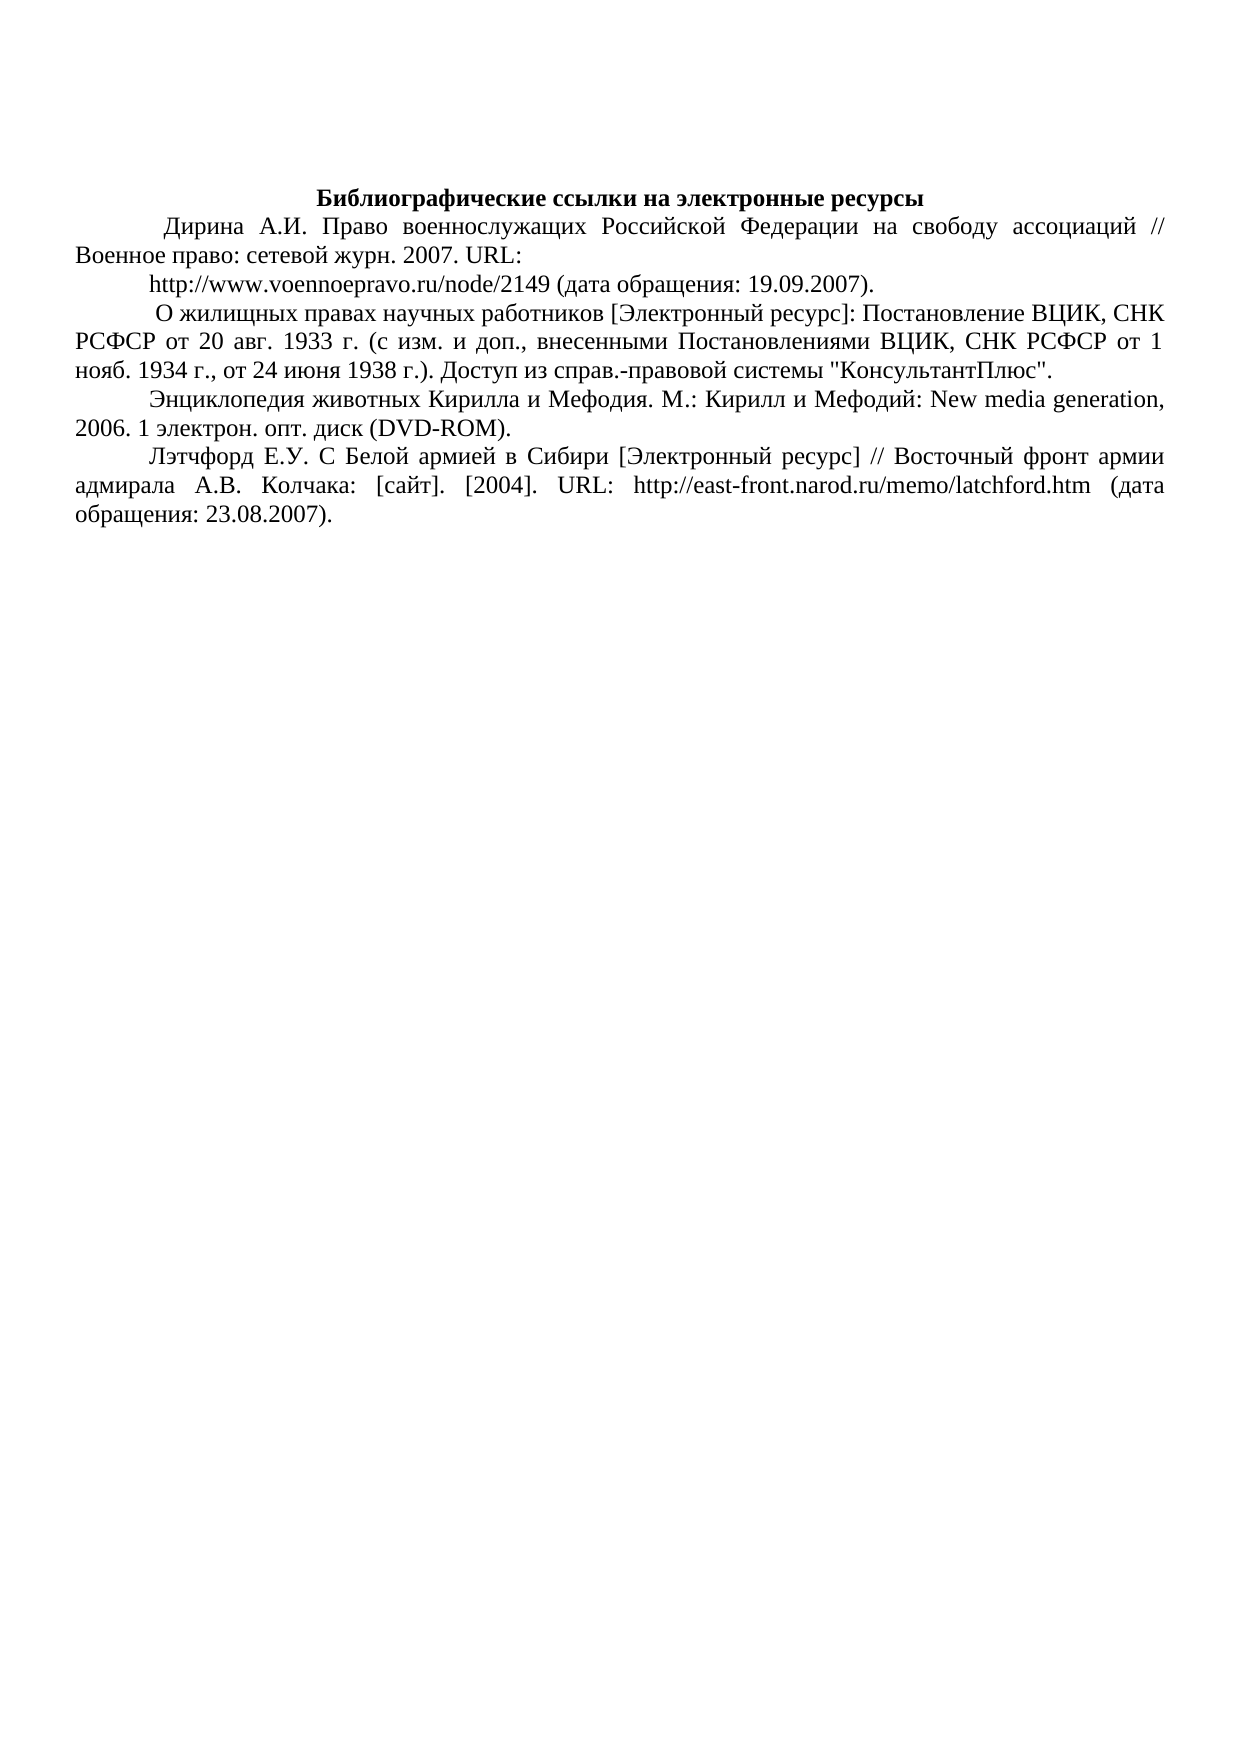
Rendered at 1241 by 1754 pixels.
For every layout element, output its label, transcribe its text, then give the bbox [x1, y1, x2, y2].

text Энциклопедия животных Кирилла и Мефодия. М.: Кирилл и Мефодий: New media generation, 2006. 1 электрон. опт. диск (DVD-ROM). [75, 384, 1165, 441]
text Дирина А.И. Право военнослужащих Российской Федерации на свободу ассоциаций // Военное право: сетевой журн. 2007. URL: [75, 211, 1165, 269]
text http://www.voennoepravo.ru/node/2149 (дата обращения: 19.09.2007). [75, 269, 1165, 298]
text Библиографические ссылки на электронные ресурсы [75, 183, 1165, 211]
text Лэтчфорд Е.У. С Белой армией в Сибири [Электронный ресурс] // Восточный фронт армии адмирала А.В. Колчака: [сайт]. [2004]. URL: http://east-front.narod.ru/memo/latchford.htm (дата обращения: 23.08.2007). [75, 441, 1165, 528]
text О жилищных правах научных работников [Электронный ресурс]: Постановление ВЦИК, СНК РСФСР от 20 авг. 1933 г. (с изм. и доп., внесенными Постановлениями ВЦИК, СНК РСФСР от 1 нояб. 1934 г., от 24 июня 1938 г.). Доступ из справ.-правовой системы "КонсультантПлюс". [75, 298, 1165, 384]
